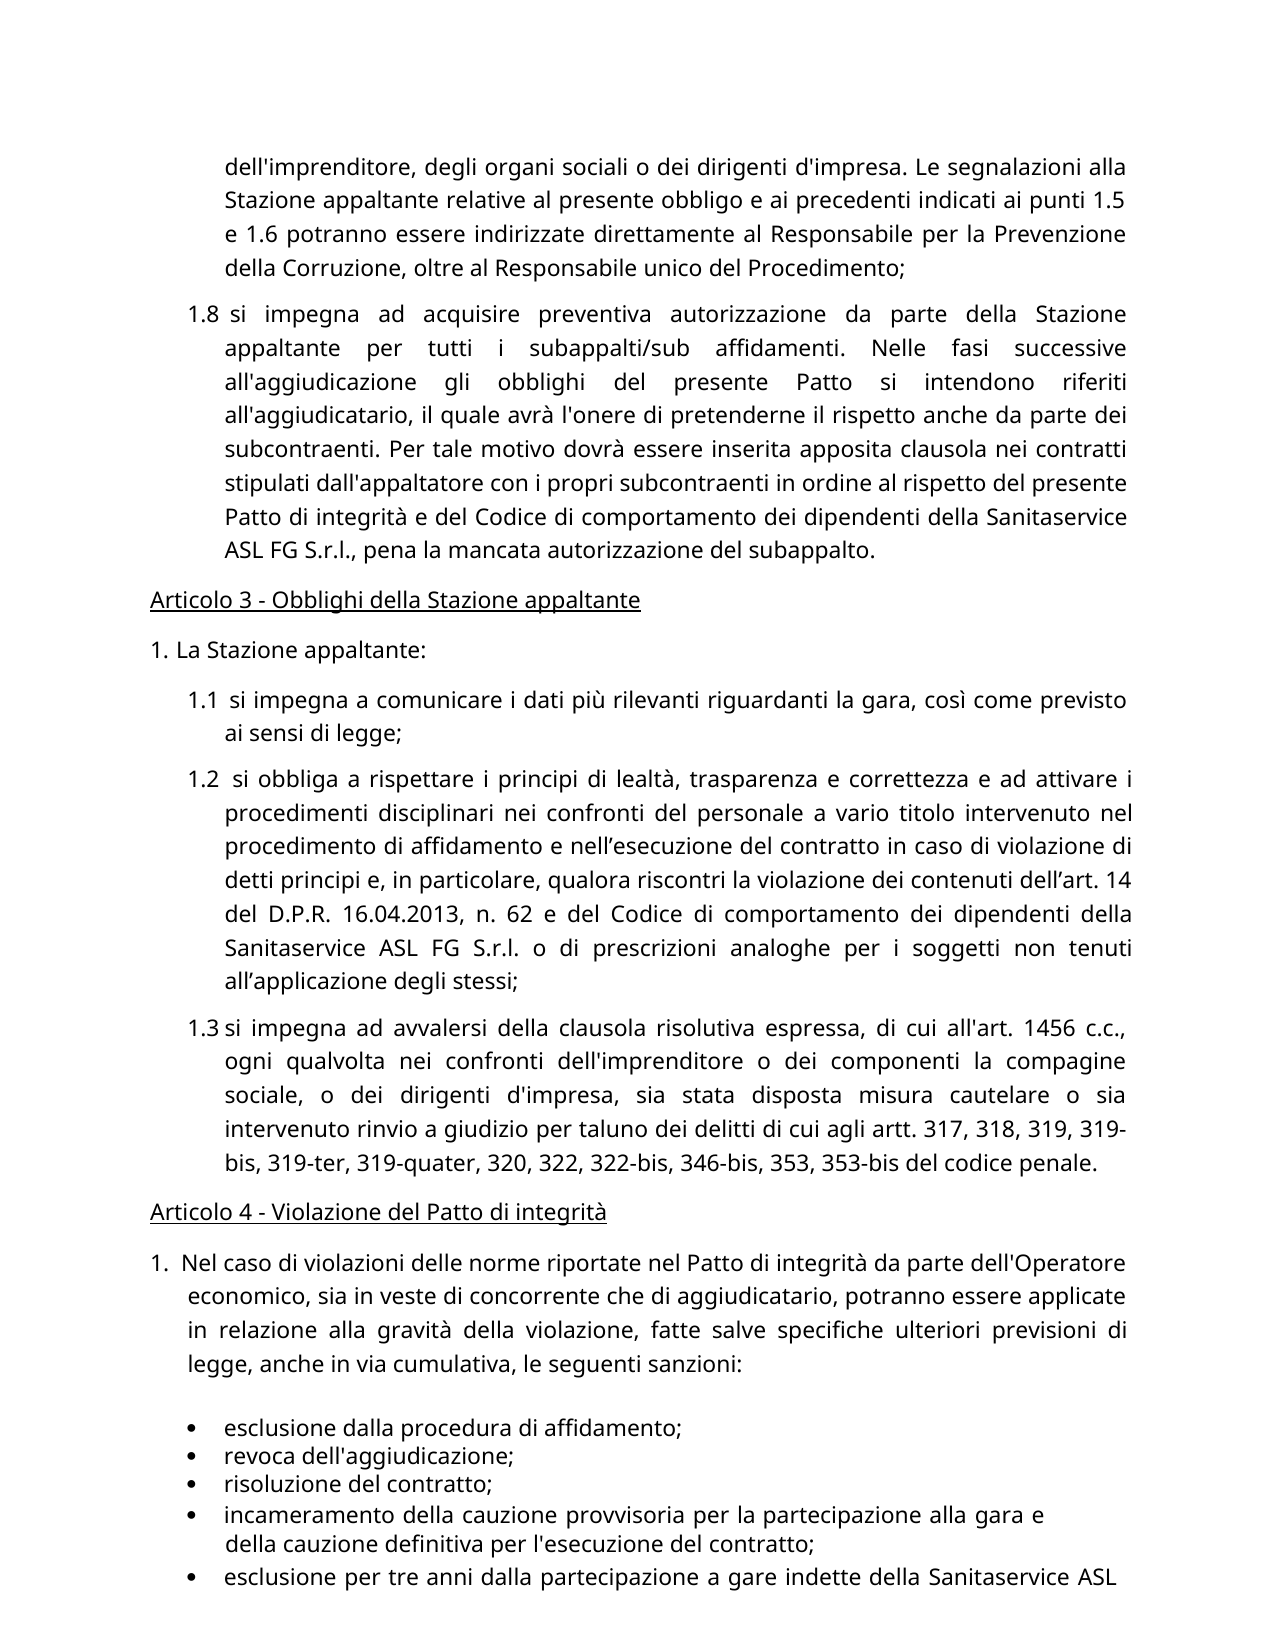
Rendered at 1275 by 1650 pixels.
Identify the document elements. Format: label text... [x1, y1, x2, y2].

list si impegna ad avvalersi della clausola risolutiva espressa, di cui all'art. 1456 c.c., ogni qualvolta nei confronti dell'imprenditore o dei componenti la compagine sociale, o dei dirigenti d'impresa, sia stata disposta misura cautelare o sia intervenuto rinvio a giudizio per taluno dei delitti di cui agli artt. 317, 318, 319, 319-bis, 319-ter, 319-quater, 320, 322, 322-bis, 346-bis, 353, 353-bis del codice penale. [187, 1012, 1127, 1178]
list si obbliga a rispettare i principi di lealtà, trasparenza e correttezza e ad attivare i procedimenti disciplinari nei confronti del personale a vario titolo intervenuto nel procedimento di affidamento e nell’esecuzione del contratto in caso di violazione di detti principi e, in particolare, qualora riscontri la violazione dei contenuti dell’art. 14 del D.P.R. 16.04.2013, n. 62 e del Codice di comportamento dei dipendenti della Sanitaservice ASL FG S.r.l. o di prescrizioni analoghe per i soggetti non tenuti all’applicazione degli stessi; [187, 763, 1133, 997]
list revoca dell'aggiudicazione; [187, 1442, 1144, 1470]
list Nel caso di violazioni delle norme riportate nel Patto di integrità da parte dell'Operatore economico, sia in veste di concorrente che di aggiudicatario, potranno essere applicate in relazione alla gravità della violazione, fatte salve specifiche ulteriori previsioni di legge, anche in via cumulativa, le seguenti sanzioni: [150, 1246, 1127, 1379]
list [187, 1560, 1121, 1591]
text dell'imprenditore, degli organi sociali o dei dirigenti d'impresa. Le segnalazioni alla Stazione appaltante relative al presente obbligo e ai precedenti indicati ai punti 1.5 e 1.6 potranno essere indirizzate direttamente al Responsabile per la Prevenzione della Corruzione, oltre al Responsabile unico del Procedimento; [224, 151, 1126, 283]
list risoluzione del contratto; [187, 1470, 1144, 1498]
list La Stazione appaltante: [150, 634, 1144, 665]
text Articolo 4 - Violazione del Patto di integrità [150, 1196, 1144, 1228]
list si impegna ad acquisire preventiva autorizzazione da parte della Stazione appaltante per tutti i subappalti/sub affidamenti. Nelle fasi successive all'aggiudicazione gli obblighi del presente Patto si intendono riferiti all'aggiudicatario, il quale avrà l'onere di pretenderne il rispetto anche da parte dei subcontraenti. Per tale motivo dovrà essere inserita apposita clausola nei contratti stipulati dall'appaltatore con i propri subcontraenti in ordine al rispetto del presente Patto di integrità e del Codice di comportamento dei dipendenti della Sanitaservice ASL FG S.r.l., pena la mancata autorizzazione del subappalto. [187, 298, 1127, 565]
list incameramento della cauzione provvisoria per la partecipazione alla gara e della cauzione definitiva per l'esecuzione del contratto; [187, 1500, 1058, 1560]
text Articolo 3 - Obblighi della Stazione appaltante [150, 584, 1144, 615]
list si impegna a comunicare i dati più rilevanti riguardanti la gara, così come previsto ai sensi di legge; [187, 684, 1127, 748]
list esclusione dalla procedura di affidamento; [187, 1414, 1144, 1442]
